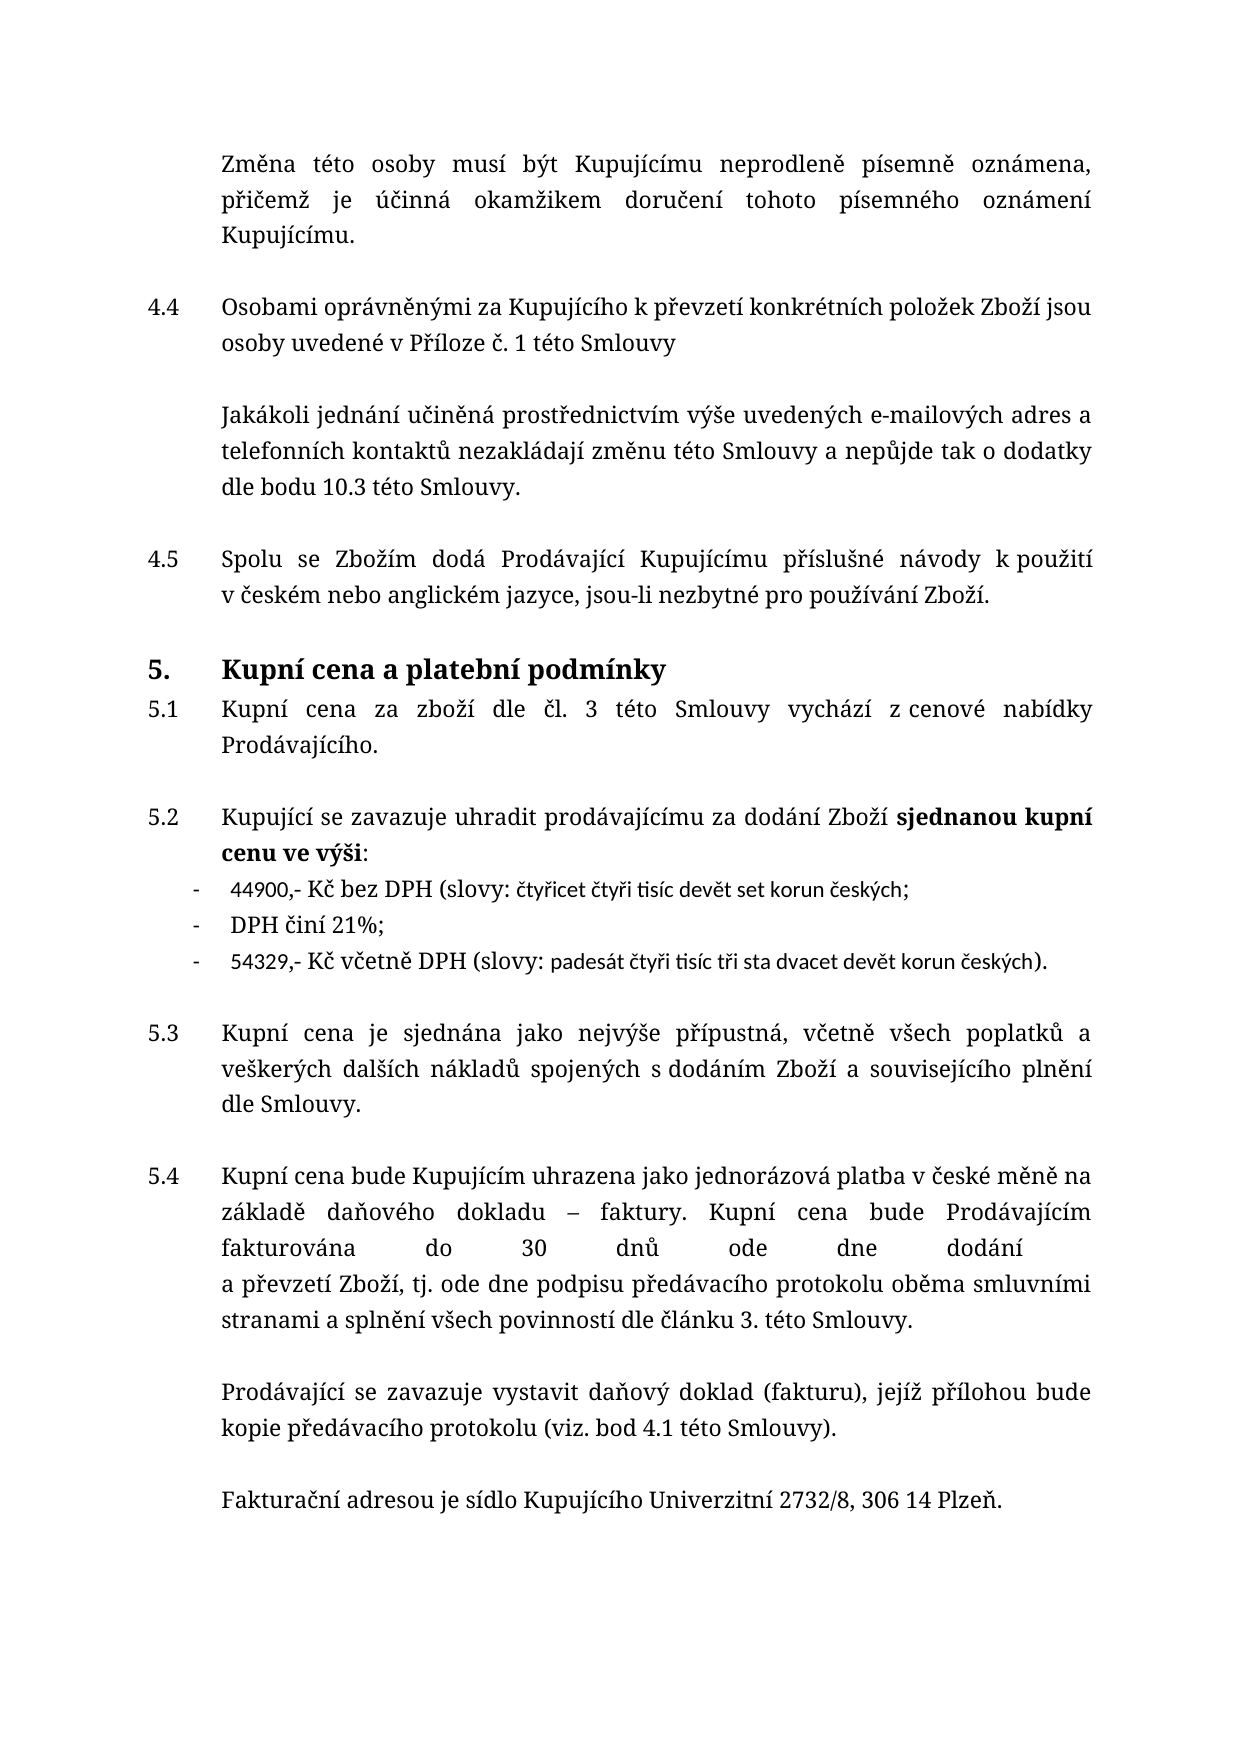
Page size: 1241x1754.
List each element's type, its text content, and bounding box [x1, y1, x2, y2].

text 5.1 Kupní cena za zboží dle čl. 3 této Smlouvy vychází z cenové nabídky Prodávajícího. [148, 693, 1093, 760]
list 54329,- Kč včetně DPH (slovy: padesát čtyři tisíc tři sta dvacet devět korun českých). [193, 945, 1093, 976]
text Prodávající se zavazuje vystavit daňový doklad (fakturu), jejíž přílohou bude kopie předávacího protokolu (viz. bod 4.1 této Smlouvy). [221, 1376, 1093, 1443]
text 5.3 Kupní cena je sjednána jako nejvýše přípustná, včetně všech poplatků a veškerých dalších nákladů spojených s dodáním Zboží a souvisejícího plnění dle Smlouvy. [148, 1017, 1093, 1120]
list DPH činí 21%; [193, 909, 1093, 940]
list 44900,- Kč bez DPH (slovy: čtyřicet čtyři tisíc devět set korun českých; [193, 873, 1093, 904]
text 5. Kupní cena a platební podmínky [148, 651, 1093, 688]
text 4.5 Spolu se Zbožím dodá Prodávající Kupujícímu příslušné návody k použití v českém nebo anglickém jazyce, jsou-li nezbytné pro používání Zboží. [148, 543, 1093, 610]
text 5.2 Kupující se zavazuje uhradit prodávajícímu za dodání Zboží sjednanou kupní cenu ve výši: [148, 801, 1093, 868]
text 4.4 Osobami oprávněnými za Kupujícího k převzetí konkrétních položek Zboží jsou osoby uvedené v Příloze č. 1 této Smlouvy [148, 291, 1093, 358]
text 5.4 Kupní cena bude Kupujícím uhrazena jako jednorázová platba v české měně na základě daňového dokladu – faktury. Kupní cena bude Prodávajícím fakturována do 30 dnů ode dne dodání a převzetí Zboží, tj. ode dne podpisu předávacího protokolu oběma smluvními stranami a splnění všech povinností dle článku 3. této Smlouvy. [148, 1160, 1093, 1335]
text Jakákoli jednání učiněná prostřednictvím výše uvedených e-mailových adres a telefonních kontaktů nezakládají změnu této Smlouvy a nepůjde tak o dodatky dle bodu 10.3 této Smlouvy. [221, 399, 1093, 502]
text Fakturační adresou je sídlo Kupujícího Univerzitní 2732/8, 306 14 Plzeň. [221, 1484, 1093, 1515]
text Změna této osoby musí být Kupujícímu neprodleně písemně oznámena, přičemž je účinná okamžikem doručení tohoto písemného oznámení Kupujícímu. [148, 148, 1093, 251]
